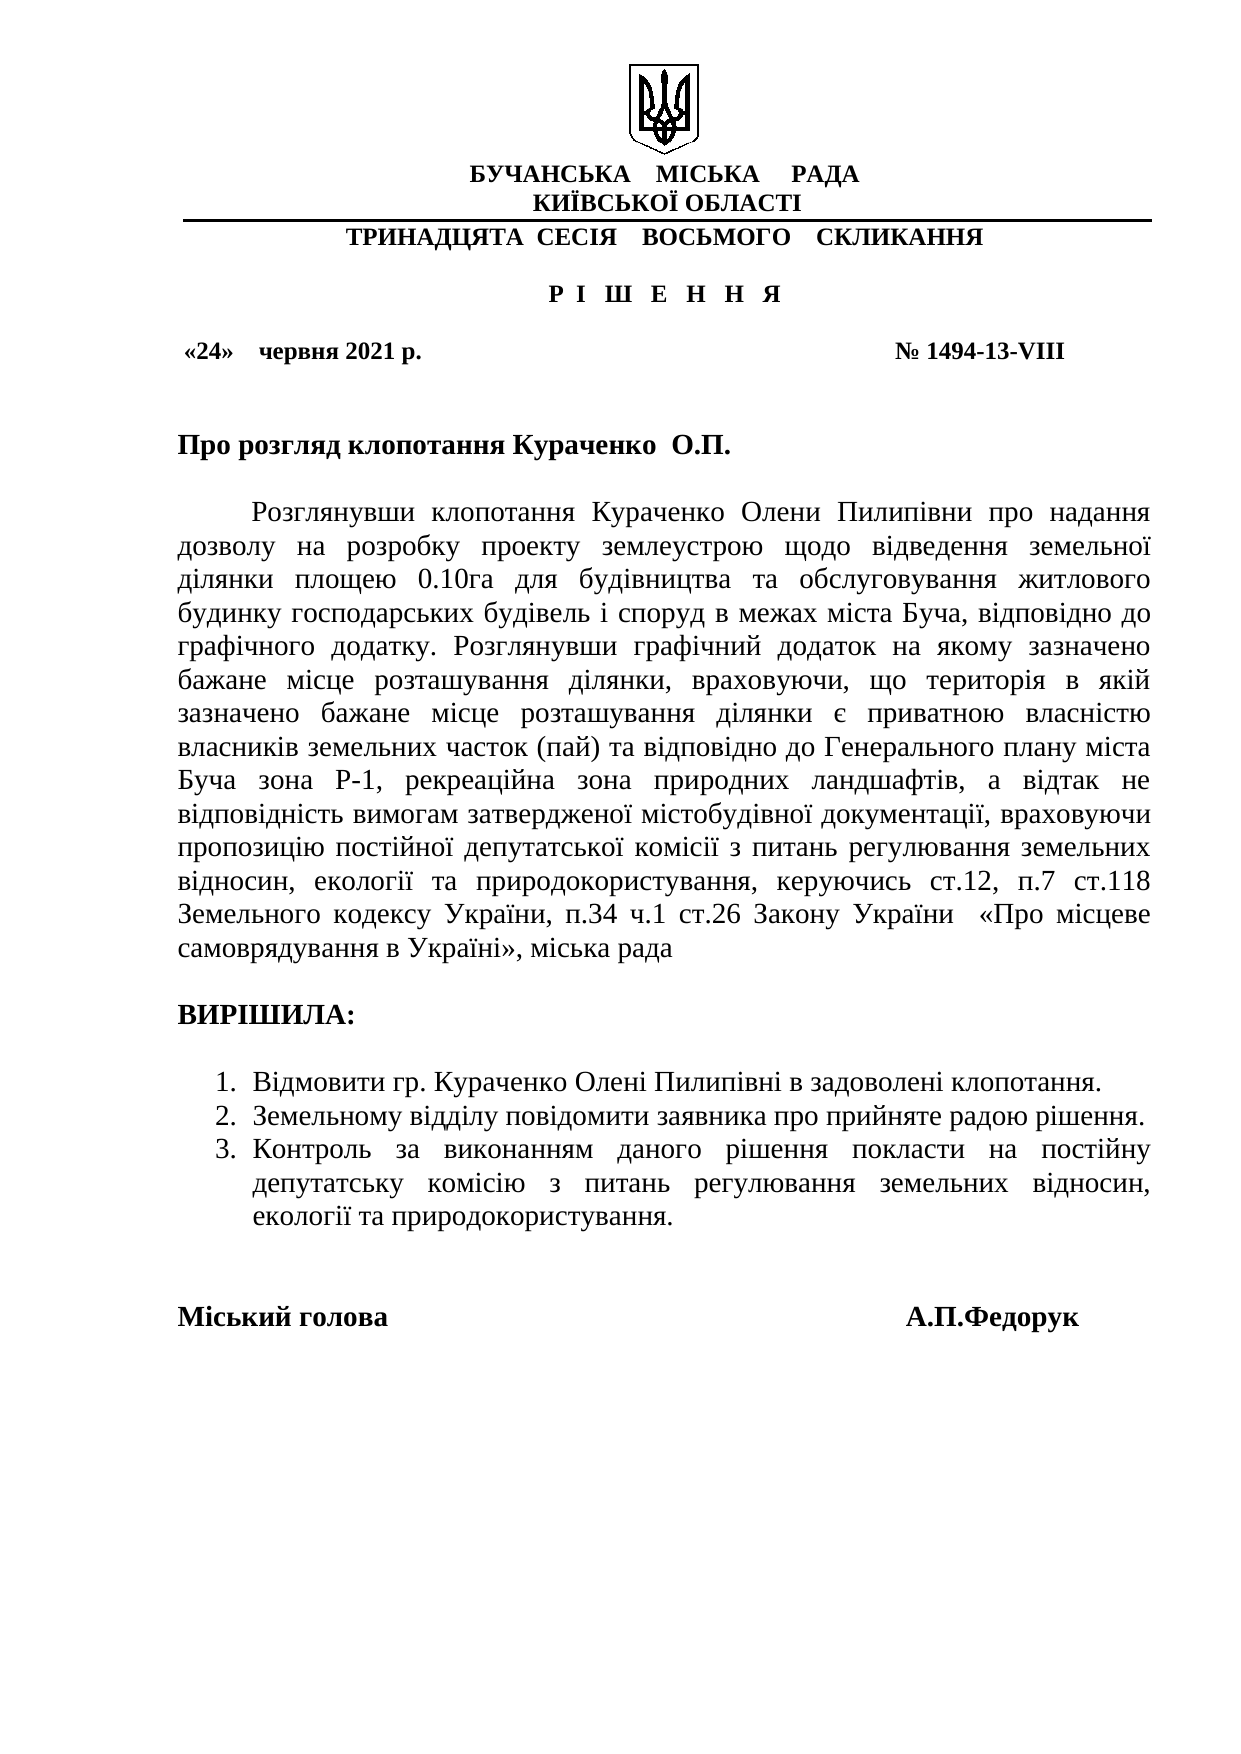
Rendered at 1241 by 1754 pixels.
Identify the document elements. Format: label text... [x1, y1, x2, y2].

text ВИРІШИЛА: [177, 997, 1152, 1031]
list Контроль за виконанням даного рішення покласти на постійну депутатську комісію з питань регулювання земельних відносин, екології та природокористування. [215, 1131, 1152, 1232]
text КИЇВСЬКОЇ ОБЛАСТІ [183, 188, 1152, 219]
text Міський голова А.П.Федорук [177, 1299, 1152, 1333]
text «24» червня 2021 р. № 1494-13-VIIІ [177, 336, 1152, 365]
text ТРИНАДЦЯТА СЕСІЯ ВОСЬМОГО СКЛИКАННЯ [177, 222, 1152, 251]
list Земельному відділу повідомити заявника про прийняте радою рішення. [215, 1098, 1152, 1131]
text Розглянувши клопотання Кураченко Олени Пилипівни про надання дозволу на розробку проекту землеустрою щодо відведення земельної ділянки площею 0.10га для будівництва та обслуговування житлового будинку господарських будівель і споруд в межах міста Буча, відповідно до графічного додатку. Розглянувши графічний додаток на якому зазначено бажане місце розташування ділянки, враховуючи, що територія в якій зазначено бажане місце розташування ділянки є приватною власністю власників земельних часток (пай) та відповідно до Генерального плану міста Буча зона Р-1, рекреаційна зона природних ландшафтів, а відтак не відповідність вимогам затвердженої містобудівної документації, враховуючи пропозицію постійної депутатської комісії з питань регулювання земельних відносин, екології та природокористування, керуючись ст.12, п.7 ст.118 Земельного кодексу України, п.34 ч.1 ст.26 Закону України «Про місцеве самоврядування в Україні», міська рада [177, 494, 1152, 964]
list Відмовити гр. Кураченко Олені Пилипівні в задоволені клопотання. [215, 1064, 1152, 1098]
text Про розгляд клопотання Кураченко О.П. [177, 427, 1152, 461]
text БУЧАНСЬКА МІСЬКА РАДА [177, 159, 1152, 188]
text Р І Ш Е Н Н Я [177, 279, 1152, 308]
